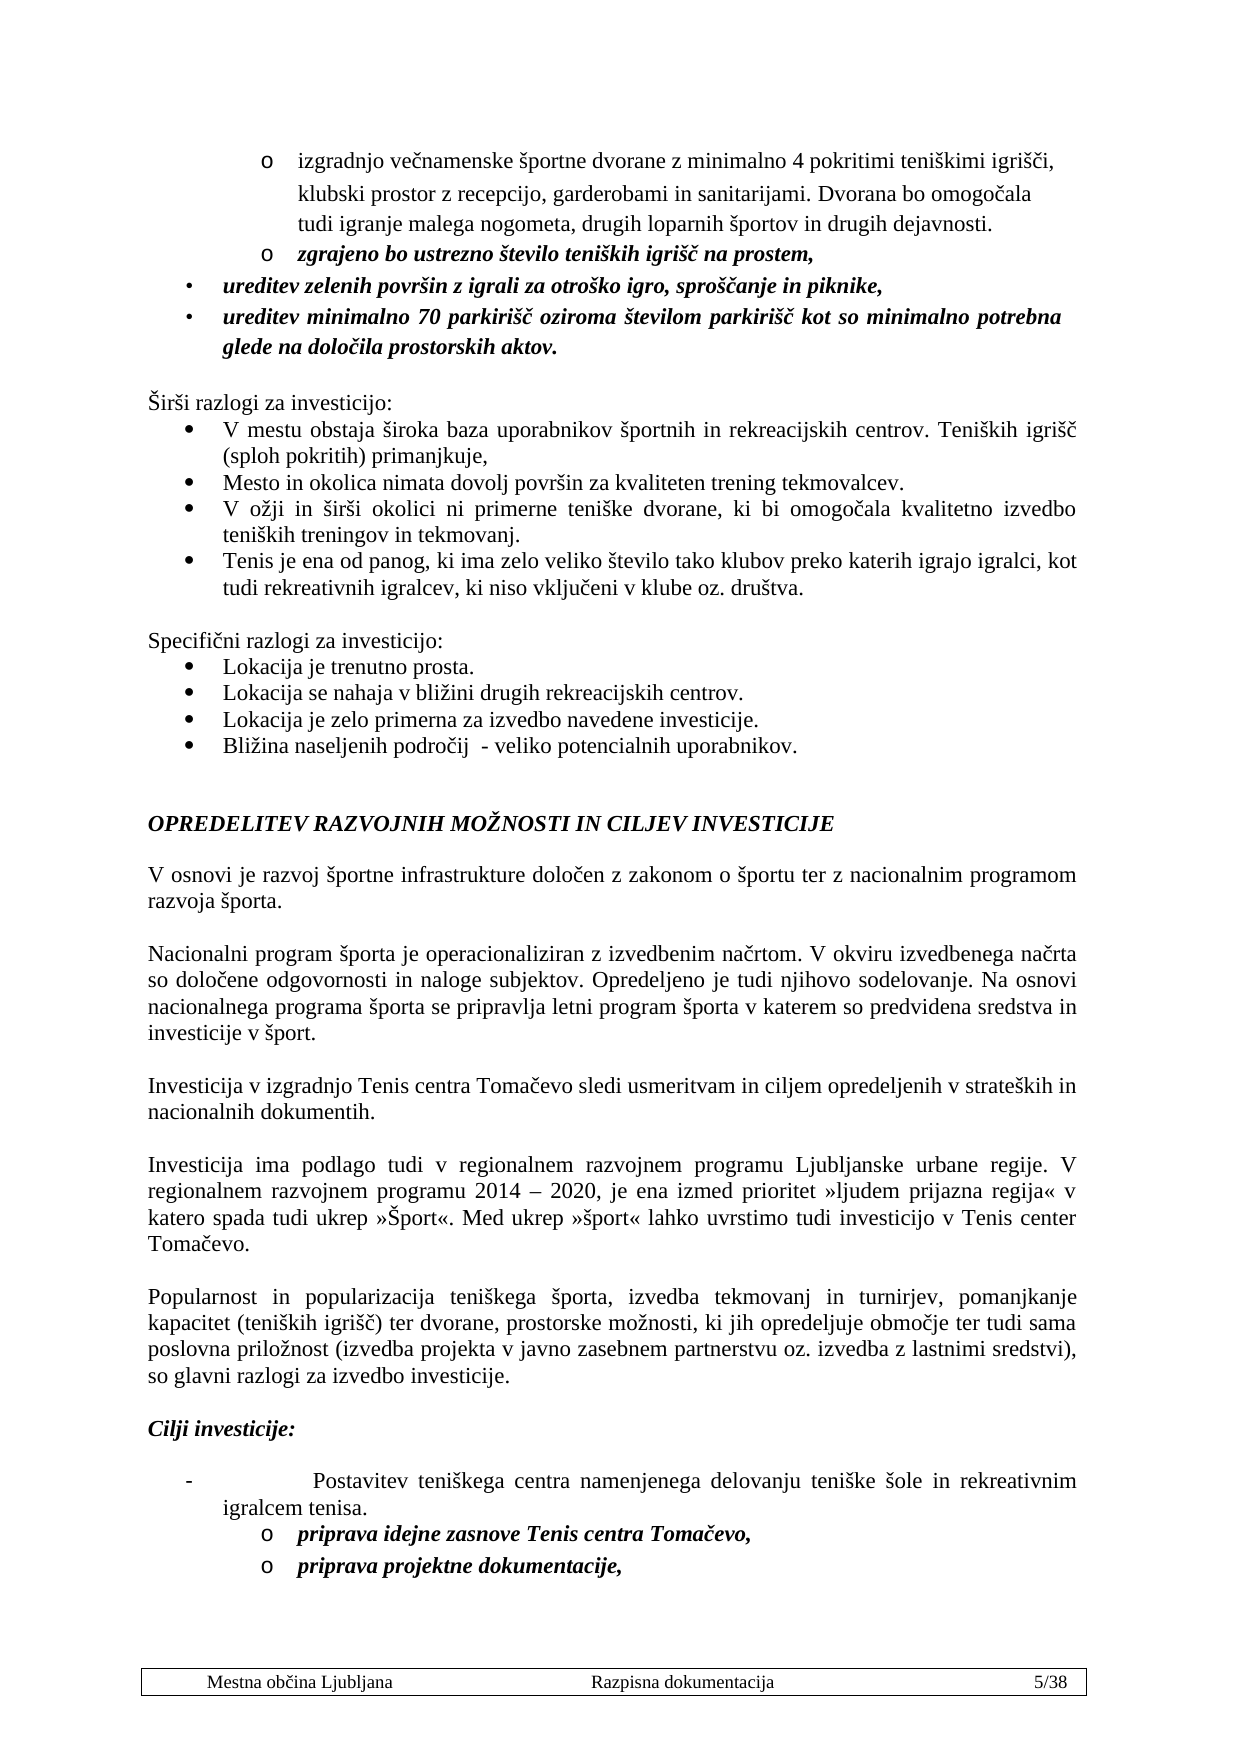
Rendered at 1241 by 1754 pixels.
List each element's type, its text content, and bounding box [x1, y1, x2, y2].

list Mesto in okolica nimata dovolj površin za kvaliteten trening tekmovalcev. [185, 468, 1078, 495]
list V mestu obstaja široka baza uporabnikov športnih in rekreacijskih centrov. Teniških igrišč (sploh pokritih) primanjkuje, [185, 416, 1078, 468]
text Specifični razlogi za investicijo: [148, 627, 1078, 653]
list ureditev minimalno 70 parkirišč oziroma številom parkirišč kot so minimalno potrebna glede na določila prostorskih aktov. [185, 303, 1065, 359]
list V ožji in širši okolici ni primerne teniške dvorane, ki bi omogočala kvalitetno izvedbo teniških treningov in tekmovanj. [185, 495, 1078, 548]
list Lokacija je trenutno prosta. [185, 653, 1078, 679]
text Investicija ima podlago tudi v regionalnem razvojnem programu Ljubljanske urbane regije. V regionalnem razvojnem programu 2014 – 2020, je ena izmed prioritet »ljudem prijazna regija« v katero spada tudi ukrep »Šport«. Med ukrep »šport« lahko uvrstimo tudi investicijo v Tenis center Tomačevo. [148, 1151, 1078, 1256]
list ureditev zelenih površin z igrali za otroško igro, sproščanje in piknike, [185, 272, 1065, 299]
list Lokacija se nahaja v bližini drugih rekreacijskih centrov. [185, 679, 1078, 706]
text Popularnost in popularizacija teniškega športa, izvedba tekmovanj in turnirjev, pomanjkanje kapacitet (teniških igrišč) ter dvorane, prostorske možnosti, ki jih opredeljuje območje ter tudi sama poslovna priložnost (izvedba projekta v javno zasebnem partnerstvu oz. izvedba z lastnimi sredstvi), so glavni razlogi za izvedbo investicije. [148, 1283, 1078, 1388]
text Cilji investicije: [148, 1414, 1078, 1441]
list Tenis je ena od panog, ki ima zelo veliko število tako klubov preko katerih igrajo igralci, kot tudi rekreativnih igralcev, ki niso vključeni v klube oz. društva. [185, 548, 1078, 600]
text V osnovi je razvoj športne infrastrukture določen z zakonom o športu ter z nacionalnim programom razvoja športa. [148, 861, 1078, 914]
list Lokacija je zelo primerna za izvedbo navedene investicije. [185, 706, 1078, 732]
list izgradnjo večnamenske športne dvorane z minimalno 4 pokritimi teniškimi igrišči, klubski prostor z recepcijo, garderobami in sanitarijami. Dvorana bo omogočala tudi igranje malega nogometa, drugih loparnih športov in drugih dejavnosti. [260, 148, 1065, 236]
list priprava idejne zasnove Tenis centra Tomačevo, [260, 1520, 1065, 1548]
list zgrajeno bo ustrezno število teniških igrišč na prostem, [260, 240, 1065, 268]
list Postavitev teniškega centra namenjenega delovanju teniške šole in rekreativnim igralcem tenisa. [185, 1467, 1078, 1520]
list priprava projektne dokumentacije, [260, 1552, 1065, 1581]
text Širši razlogi za investicijo: [148, 389, 1078, 416]
text Investicija v izgradnjo Tenis centra Tomačevo sledi usmeritvam in ciljem opredeljenih v strateških in nacionalnih dokumentih. [148, 1072, 1078, 1125]
text Nacionalni program športa je operacionaliziran z izvedbenim načrtom. V okviru izvedbenega načrta so določene odgovornosti in naloge subjektov. Opredeljeno je tudi njihovo sodelovanje. Na osnovi nacionalnega programa športa se pripravlja letni program športa v katerem so predvidena sredstva in investicije v šport. [148, 940, 1078, 1046]
list Bližina naseljenih področij - veliko potencialnih uporabnikov. [185, 732, 1078, 758]
subtitle OPREDELITEV RAZVOJNIH MOŽNOSTI IN CILJEV INVESTICIJE [148, 810, 1078, 836]
